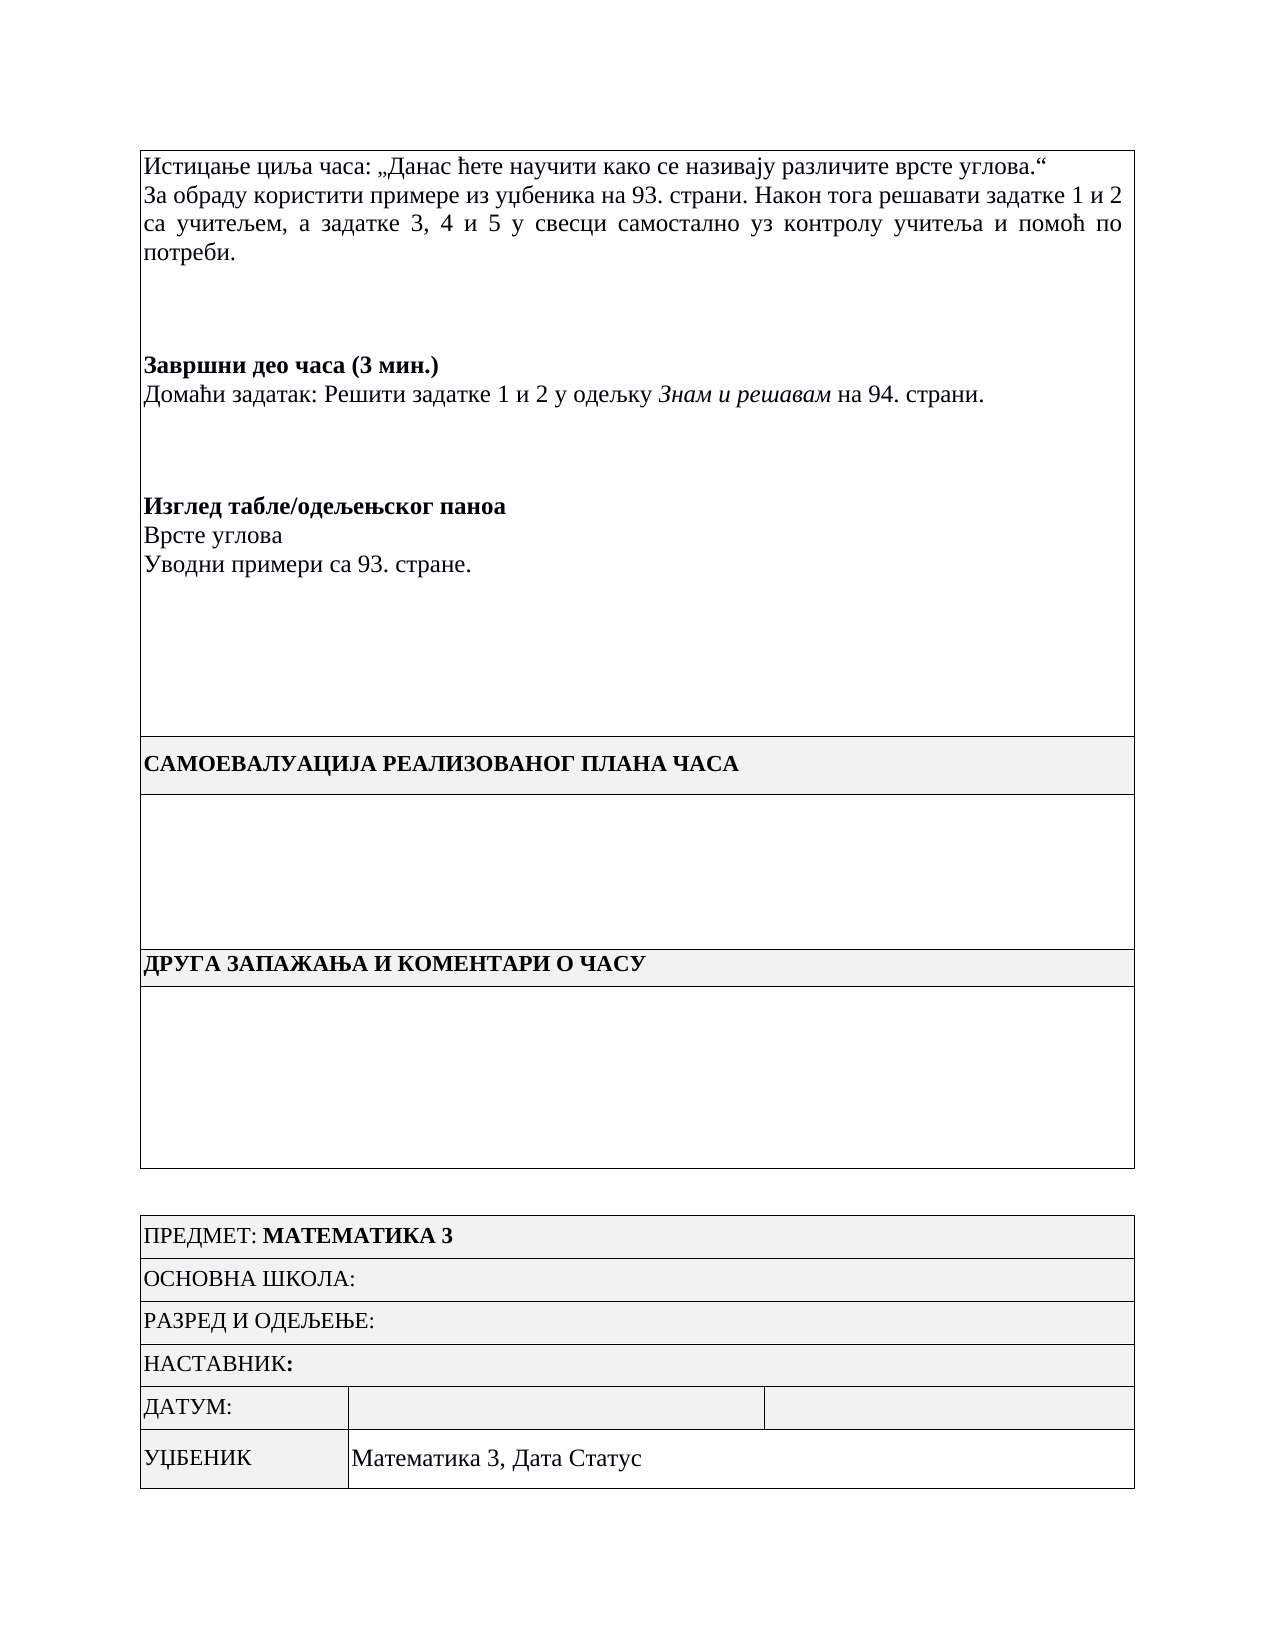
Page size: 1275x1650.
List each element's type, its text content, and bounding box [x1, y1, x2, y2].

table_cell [141, 151, 1134, 736]
table_header ПРЕДМЕТ: МАТЕМАТИКА 3 [141, 1216, 1134, 1258]
table_cell [141, 795, 1134, 949]
table_cell САМОЕВАЛУАЦИЈА РЕАЛИЗОВАНОГ ПЛАНА ЧАСА [141, 737, 1134, 794]
table_cell ОСНОВНА ШКОЛА: [141, 1259, 1134, 1301]
table_cell ДРУГА ЗАПАЖАЊА И КОМЕНТАРИ О ЧАСУ [141, 950, 1134, 986]
table_cell УЏБЕНИК [141, 1430, 348, 1488]
table_cell [141, 987, 1134, 1168]
table_cell ДАТУМ: [141, 1387, 348, 1429]
table_cell РАЗРЕД И ОДЕЉЕЊЕ: [141, 1302, 1134, 1343]
table_cell [765, 1387, 1134, 1429]
table_cell Mатематика 3, Дата Статус [349, 1430, 1134, 1488]
table_cell [349, 1387, 764, 1429]
table_cell НАСТАВНИК: [141, 1345, 1134, 1386]
